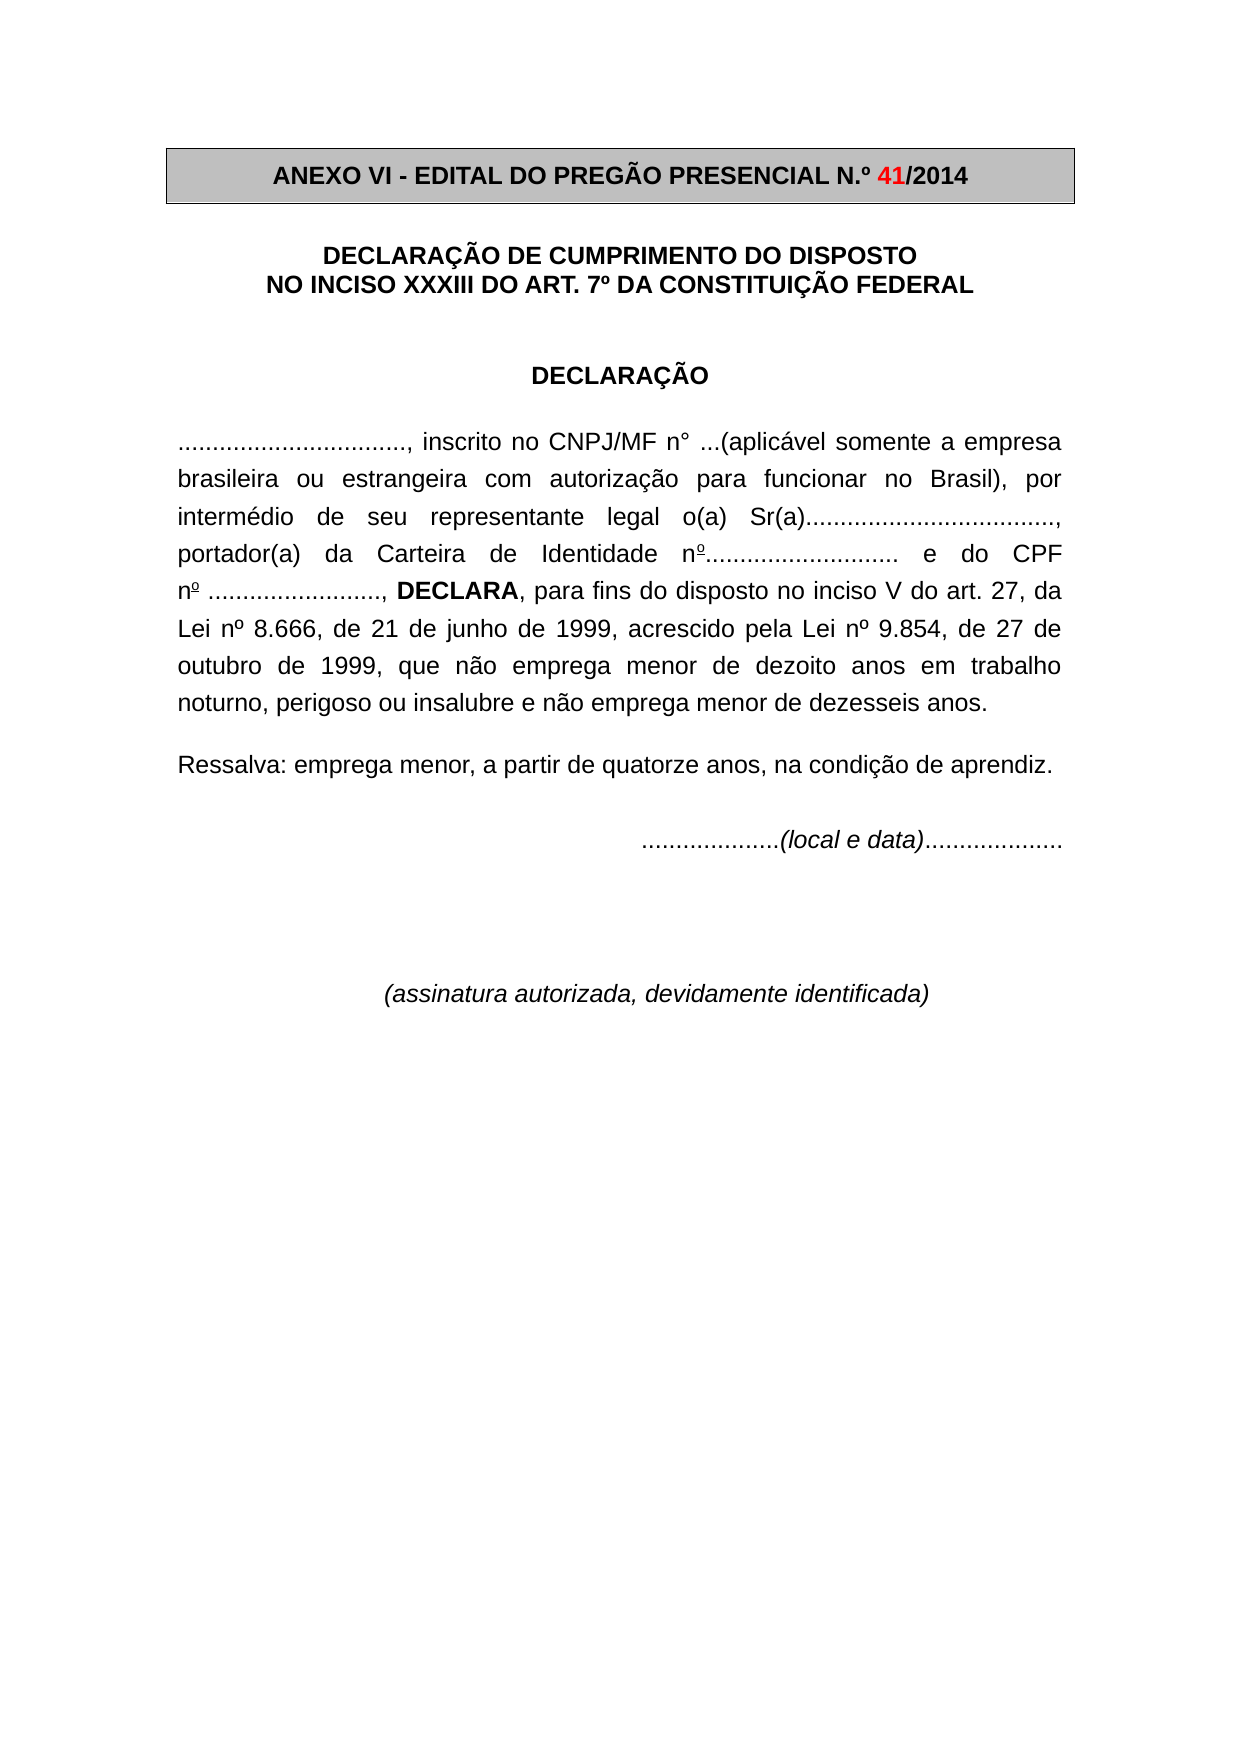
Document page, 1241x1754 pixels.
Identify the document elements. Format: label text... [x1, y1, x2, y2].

text ....................(local e data).................... [177, 825, 1063, 854]
text (assinatura autorizada, devidamente identificada) [177, 979, 1063, 1008]
text Ressalva: emprega menor, a partir de quatorze anos, na condição de aprendiz. [177, 751, 1063, 779]
text DECLARAÇÃO DE CUMPRIMENTO DO DISPOSTO [177, 241, 1063, 270]
table_header ANEXO VI - EDITAL DO PREGÃO PRESENCIAL N.º 41/2014 [167, 149, 1074, 202]
text DECLARAÇÃO [177, 361, 1063, 390]
text NO INCISO XXXIII DO ART. 7º DA CONSTITUIÇÃO FEDERAL [177, 270, 1063, 298]
text ................................., inscrito no CNPJ/MF n° ...(aplicável somente a empresa brasileira ou estrangeira com autorização para funcionar no Brasil), por intermédio de seu representante legal o(a) Sr(a)...................................., portador(a) da Carteira de Identidade no............................ e do CPF no ........................., DECLARA, para fins do disposto no inciso V do art. 27, da Lei nº 8.666, de 21 de junho de 1999, acrescido pela Lei nº 9.854, de 27 de outubro de 1999, que não emprega menor de dezoito anos em trabalho noturno, perigoso ou insalubre e não emprega menor de dezesseis anos. [177, 427, 1063, 717]
